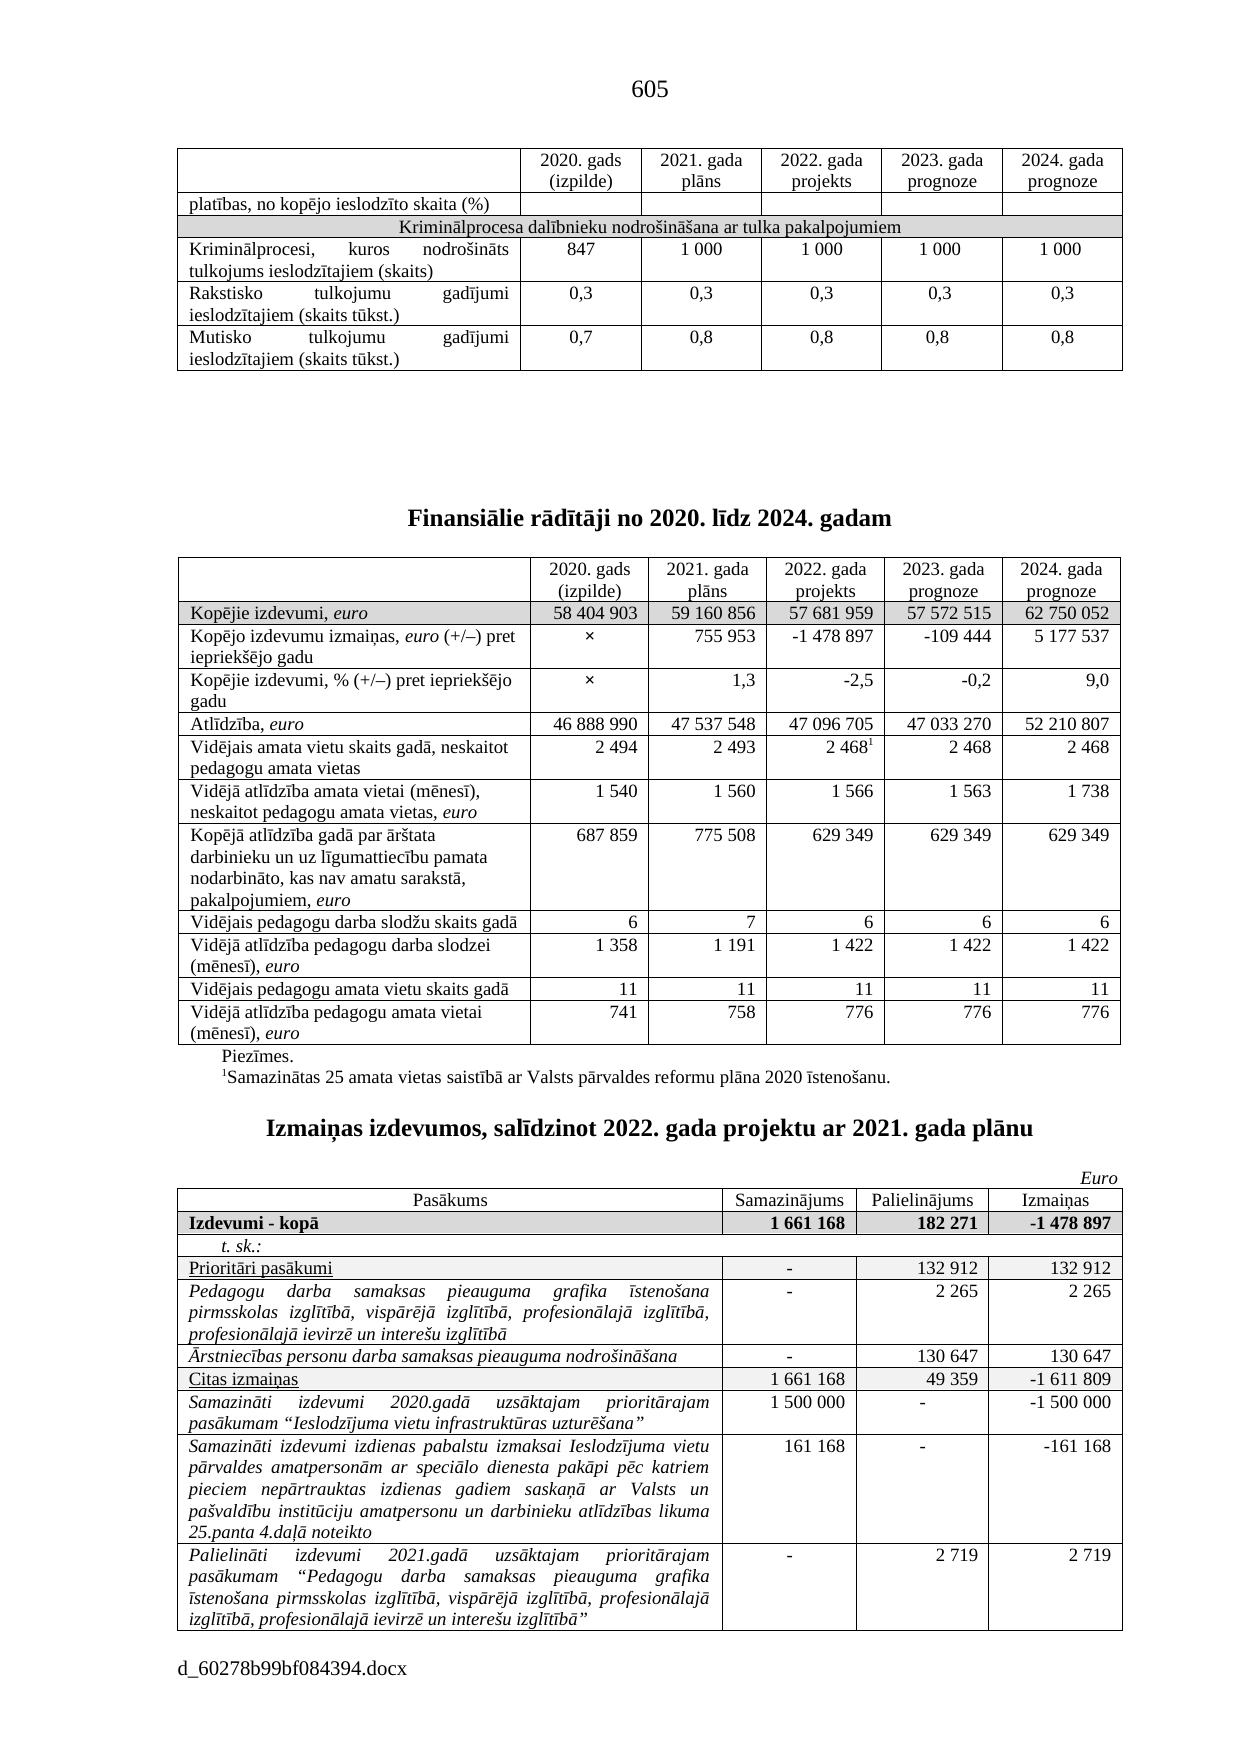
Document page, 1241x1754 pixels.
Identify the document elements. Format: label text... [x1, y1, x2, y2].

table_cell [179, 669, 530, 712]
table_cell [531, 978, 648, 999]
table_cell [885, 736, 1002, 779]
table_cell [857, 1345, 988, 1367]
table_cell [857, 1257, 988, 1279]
text 1Samazinātas 25 amata vietas saistībā ar Valsts pārvaldes reformu plāna 2020 īstenošanu. [177, 1066, 1122, 1088]
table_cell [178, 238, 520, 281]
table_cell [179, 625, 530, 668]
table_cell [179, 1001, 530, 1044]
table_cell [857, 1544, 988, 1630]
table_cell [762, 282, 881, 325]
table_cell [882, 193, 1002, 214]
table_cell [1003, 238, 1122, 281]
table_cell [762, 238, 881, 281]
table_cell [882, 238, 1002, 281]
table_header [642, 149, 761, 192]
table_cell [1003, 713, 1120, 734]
text Izmaiņas izdevumos, salīdzinot 2022. gada projektu ar 2021. gada plānu [177, 1113, 1122, 1142]
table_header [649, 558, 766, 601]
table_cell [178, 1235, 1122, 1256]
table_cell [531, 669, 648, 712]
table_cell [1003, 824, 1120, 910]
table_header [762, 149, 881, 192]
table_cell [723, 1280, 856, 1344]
text Finansiālie rādītāji no 2020. līdz 2024. gadam [177, 503, 1122, 532]
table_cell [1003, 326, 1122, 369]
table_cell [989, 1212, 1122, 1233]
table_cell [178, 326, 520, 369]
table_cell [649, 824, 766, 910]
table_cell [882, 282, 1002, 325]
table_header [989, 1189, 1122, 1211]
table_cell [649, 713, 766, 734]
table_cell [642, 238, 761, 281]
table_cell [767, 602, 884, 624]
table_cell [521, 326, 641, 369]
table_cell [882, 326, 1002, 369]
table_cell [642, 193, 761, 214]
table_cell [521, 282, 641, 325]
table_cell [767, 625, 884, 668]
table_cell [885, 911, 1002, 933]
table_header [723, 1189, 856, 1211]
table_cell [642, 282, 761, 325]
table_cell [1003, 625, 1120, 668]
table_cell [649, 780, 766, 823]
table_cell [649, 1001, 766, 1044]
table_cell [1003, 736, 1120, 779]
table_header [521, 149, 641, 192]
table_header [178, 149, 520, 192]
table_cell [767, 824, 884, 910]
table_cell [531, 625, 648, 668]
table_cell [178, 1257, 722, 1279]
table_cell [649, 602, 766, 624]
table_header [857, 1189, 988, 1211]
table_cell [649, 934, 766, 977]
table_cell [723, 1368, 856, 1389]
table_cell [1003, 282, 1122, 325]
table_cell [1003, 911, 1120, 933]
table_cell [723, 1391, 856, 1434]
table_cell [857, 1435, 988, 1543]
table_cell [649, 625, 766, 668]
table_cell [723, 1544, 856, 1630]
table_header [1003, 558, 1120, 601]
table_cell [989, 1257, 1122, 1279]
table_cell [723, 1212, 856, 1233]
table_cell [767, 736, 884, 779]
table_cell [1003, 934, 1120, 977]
text Euro [1002, 1167, 1122, 1188]
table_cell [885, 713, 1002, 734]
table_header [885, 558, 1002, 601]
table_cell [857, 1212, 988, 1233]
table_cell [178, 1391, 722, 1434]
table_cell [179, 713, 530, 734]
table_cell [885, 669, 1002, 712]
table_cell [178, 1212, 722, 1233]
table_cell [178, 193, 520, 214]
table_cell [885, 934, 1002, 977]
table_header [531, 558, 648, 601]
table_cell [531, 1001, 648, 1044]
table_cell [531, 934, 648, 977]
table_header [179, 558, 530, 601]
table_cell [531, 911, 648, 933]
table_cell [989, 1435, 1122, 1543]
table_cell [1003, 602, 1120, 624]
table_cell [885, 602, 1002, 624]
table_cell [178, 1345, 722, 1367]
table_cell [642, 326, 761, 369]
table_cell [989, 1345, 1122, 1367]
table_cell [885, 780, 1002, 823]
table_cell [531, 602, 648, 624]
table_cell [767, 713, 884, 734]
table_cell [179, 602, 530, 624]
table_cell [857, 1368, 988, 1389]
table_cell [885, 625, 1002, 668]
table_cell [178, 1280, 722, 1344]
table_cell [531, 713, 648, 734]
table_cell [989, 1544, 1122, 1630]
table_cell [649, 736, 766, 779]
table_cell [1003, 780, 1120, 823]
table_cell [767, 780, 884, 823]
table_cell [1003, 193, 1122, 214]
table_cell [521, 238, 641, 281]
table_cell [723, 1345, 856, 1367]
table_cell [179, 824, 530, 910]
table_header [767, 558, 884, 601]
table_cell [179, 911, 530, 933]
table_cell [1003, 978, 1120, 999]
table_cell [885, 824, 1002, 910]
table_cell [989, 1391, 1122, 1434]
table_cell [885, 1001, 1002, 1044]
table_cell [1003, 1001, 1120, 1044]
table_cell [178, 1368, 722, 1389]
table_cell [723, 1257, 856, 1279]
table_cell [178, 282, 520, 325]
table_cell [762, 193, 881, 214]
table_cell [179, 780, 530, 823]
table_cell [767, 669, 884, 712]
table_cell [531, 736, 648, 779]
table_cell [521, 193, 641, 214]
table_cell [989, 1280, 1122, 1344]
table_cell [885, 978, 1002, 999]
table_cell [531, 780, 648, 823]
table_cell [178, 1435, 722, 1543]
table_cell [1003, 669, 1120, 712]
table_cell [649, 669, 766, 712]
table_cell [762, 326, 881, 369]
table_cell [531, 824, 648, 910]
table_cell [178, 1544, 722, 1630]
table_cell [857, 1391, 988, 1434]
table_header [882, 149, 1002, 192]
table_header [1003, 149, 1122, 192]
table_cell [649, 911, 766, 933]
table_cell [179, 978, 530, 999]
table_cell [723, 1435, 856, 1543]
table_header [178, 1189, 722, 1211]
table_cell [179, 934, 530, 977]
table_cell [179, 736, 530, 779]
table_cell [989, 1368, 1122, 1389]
text Piezīmes. [177, 1045, 1122, 1066]
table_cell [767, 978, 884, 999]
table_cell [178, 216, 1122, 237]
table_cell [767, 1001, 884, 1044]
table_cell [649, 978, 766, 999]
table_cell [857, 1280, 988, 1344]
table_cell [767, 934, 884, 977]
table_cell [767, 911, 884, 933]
